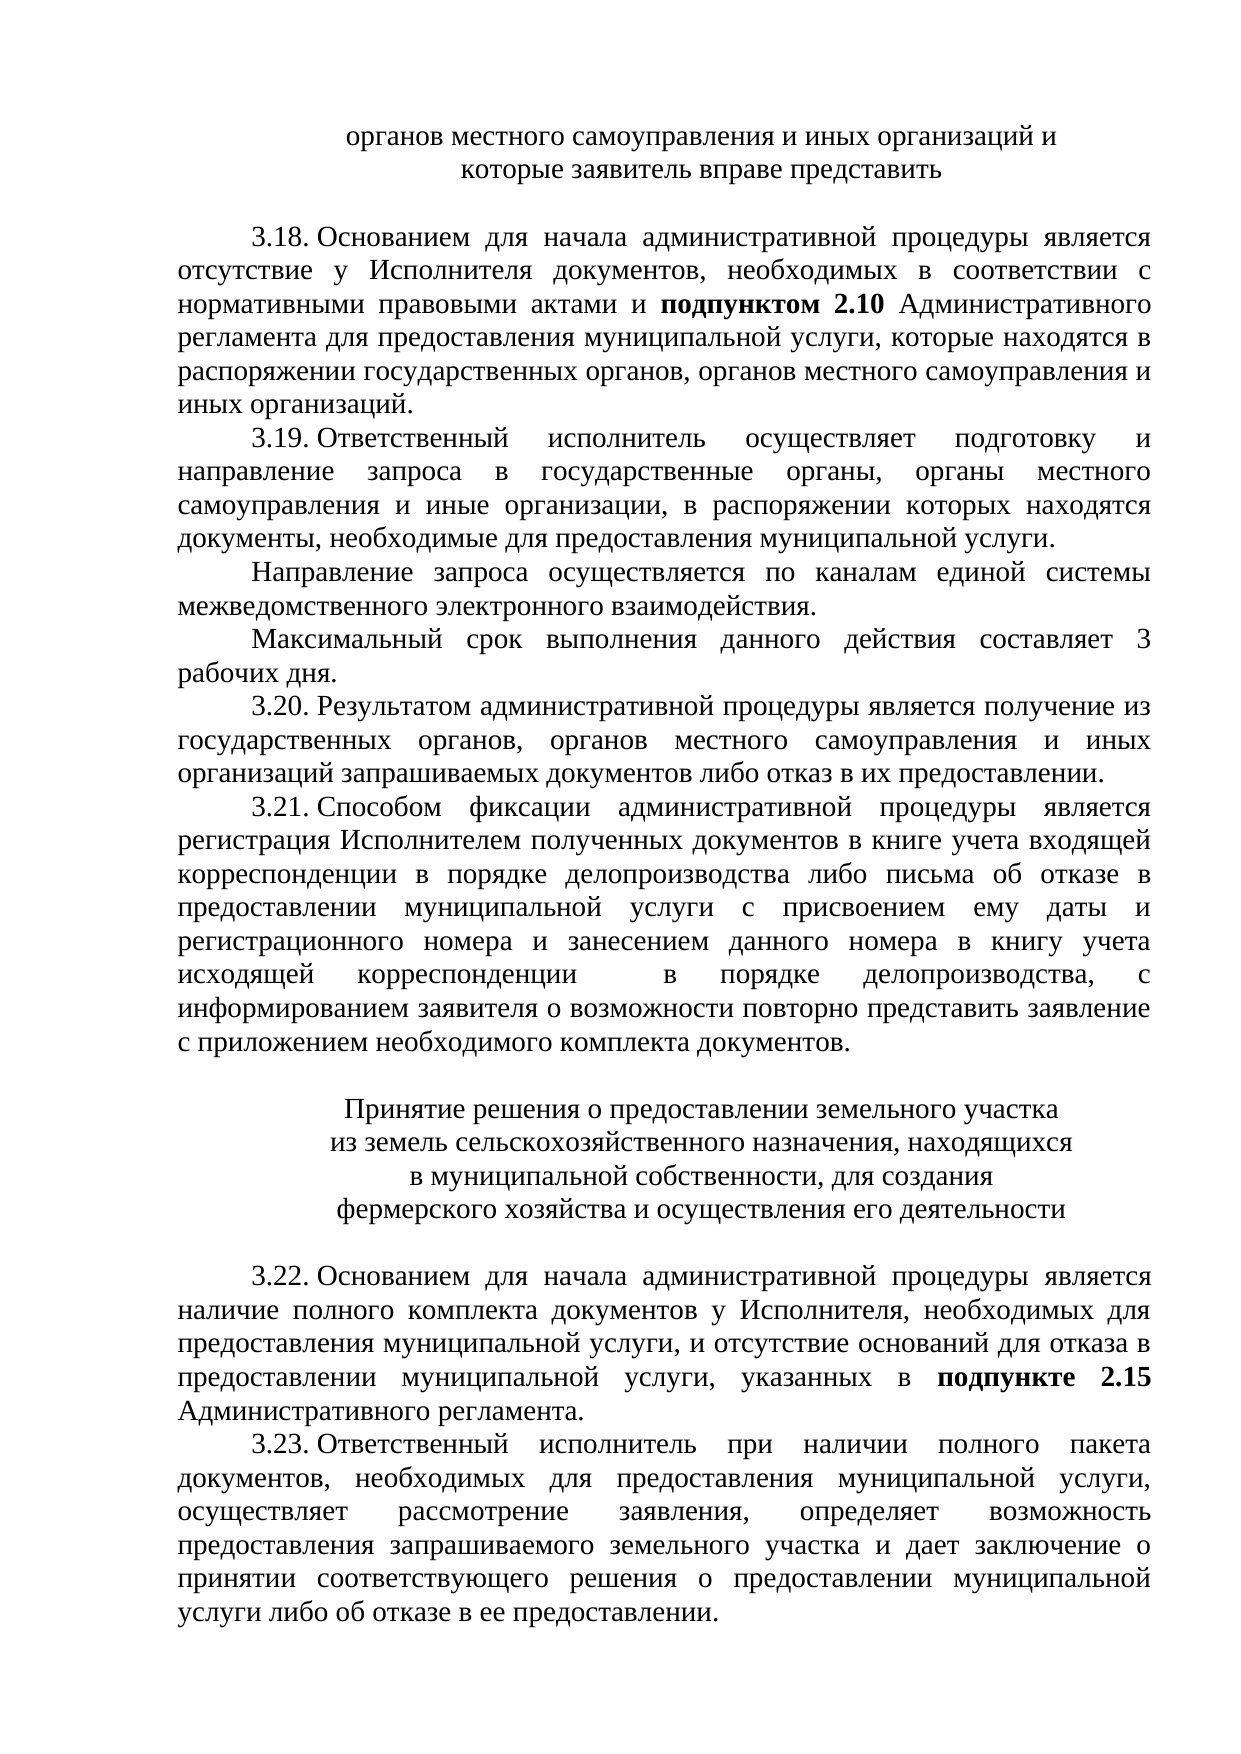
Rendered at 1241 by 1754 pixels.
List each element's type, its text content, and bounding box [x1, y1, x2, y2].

text Принятие решения о предоставлении земельного участка [177, 1091, 1152, 1124]
text фермерского хозяйства и осуществления его деятельности [177, 1191, 1152, 1225]
text 3.20. Результатом административной процедуры является получение из государственных органов, органов местного самоуправления и иных организаций запрашиваемых документов либо отказ в их предоставлении. [177, 688, 1152, 789]
text органов местного самоуправления и иных организаций и [177, 118, 1152, 152]
text 3.18. Основанием для начала административной процедуры является отсутствие у Исполнителя документов, необходимых в соответствии с нормативными правовыми актами и подпунктом 2.10 Административного регламента для предоставления муниципальной услуги, которые находятся в распоряжении государственных органов, органов местного самоуправления и иных организаций. [177, 219, 1152, 420]
text Направление запроса осуществляется по каналам единой системы межведомственного электронного взаимодействия. [177, 554, 1152, 621]
text 3.21. Способом фиксации административной процедуры является регистрация Исполнителем полученных документов в книге учета входящей корреспонденции в порядке делопроизводства либо письма об отказе в предоставлении муниципальной услуги с присвоением ему даты и регистрационного номера и занесением данного номера в книгу учета исходящей корреспонденции в порядке делопроизводства, с информированием заявителя о возможности повторно представить заявление с приложением необходимого комплекта документов. [177, 789, 1152, 1057]
text которые заявитель вправе представить [177, 152, 1152, 185]
text 3.23. Ответственный исполнитель при наличии полного пакета документов, необходимых для предоставления муниципальной услуги, осуществляет рассмотрение заявления, определяет возможность предоставления запрашиваемого земельного участка и дает заключение о принятии соответствующего решения о предоставлении муниципальной услуги либо об отказе в ее предоставлении. [177, 1426, 1152, 1627]
text из земель сельскохозяйственного назначения, находящихся [177, 1124, 1152, 1158]
text 3.19. Ответственный исполнитель осуществляет подготовку и направление запроса в государственные органы, органы местного самоуправления и иные организации, в распоряжении которых находятся документы, необходимые для предоставления муниципальной услуги. [177, 420, 1152, 554]
text 3.22. Основанием для начала административной процедуры является наличие полного комплекта документов у Исполнителя, необходимых для предоставления муниципальной услуги, и отсутствие оснований для отказа в предоставлении муниципальной услуги, указанных в подпункте 2.15 Административного регламента. [177, 1258, 1152, 1426]
text в муниципальной собственности, для создания [177, 1158, 1152, 1191]
text Максимальный срок выполнения данного действия составляет 3 рабочих дня. [177, 621, 1152, 688]
